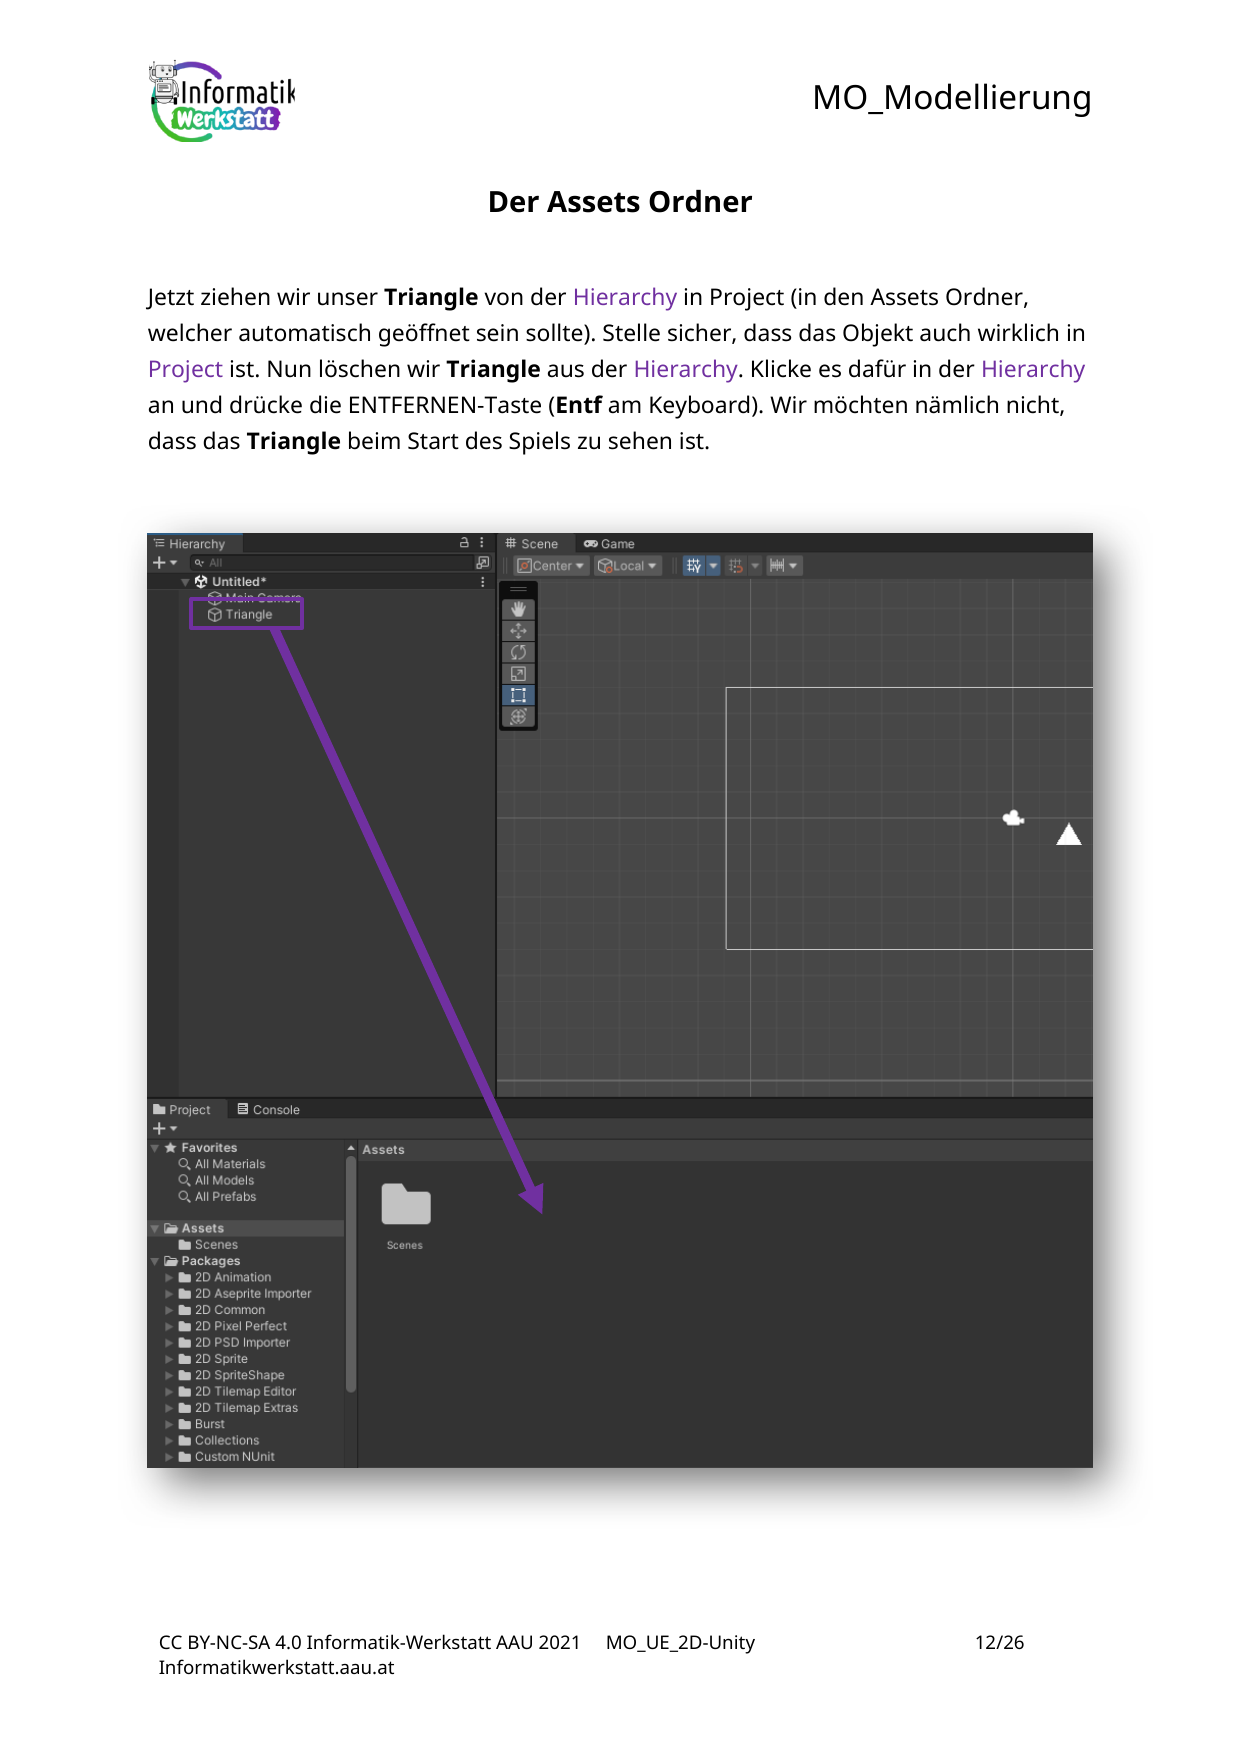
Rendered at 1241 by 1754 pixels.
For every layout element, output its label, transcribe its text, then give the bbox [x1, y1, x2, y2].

picture [147, 59, 295, 141]
text Jetzt ziehen wir unser Triangle von der Hierarchy in Project (in den Assets Ordner, welcher automatisch geöffnet sein sollte). Stelle sicher, dass das Objekt auch wirklich in Project ist. Nun löschen wir Triangle aus der Hierarchy. Klicke es dafür in der Hierarchy an und drücke die ENTFERNEN-Taste (Entf am Keyboard). Wir möchten nämlich nicht, dass das Triangle beim Start des Spiels zu sehen ist. [148, 281, 1092, 456]
picture [147, 533, 1093, 1468]
subtitle Der Assets Ordner [148, 182, 1092, 221]
